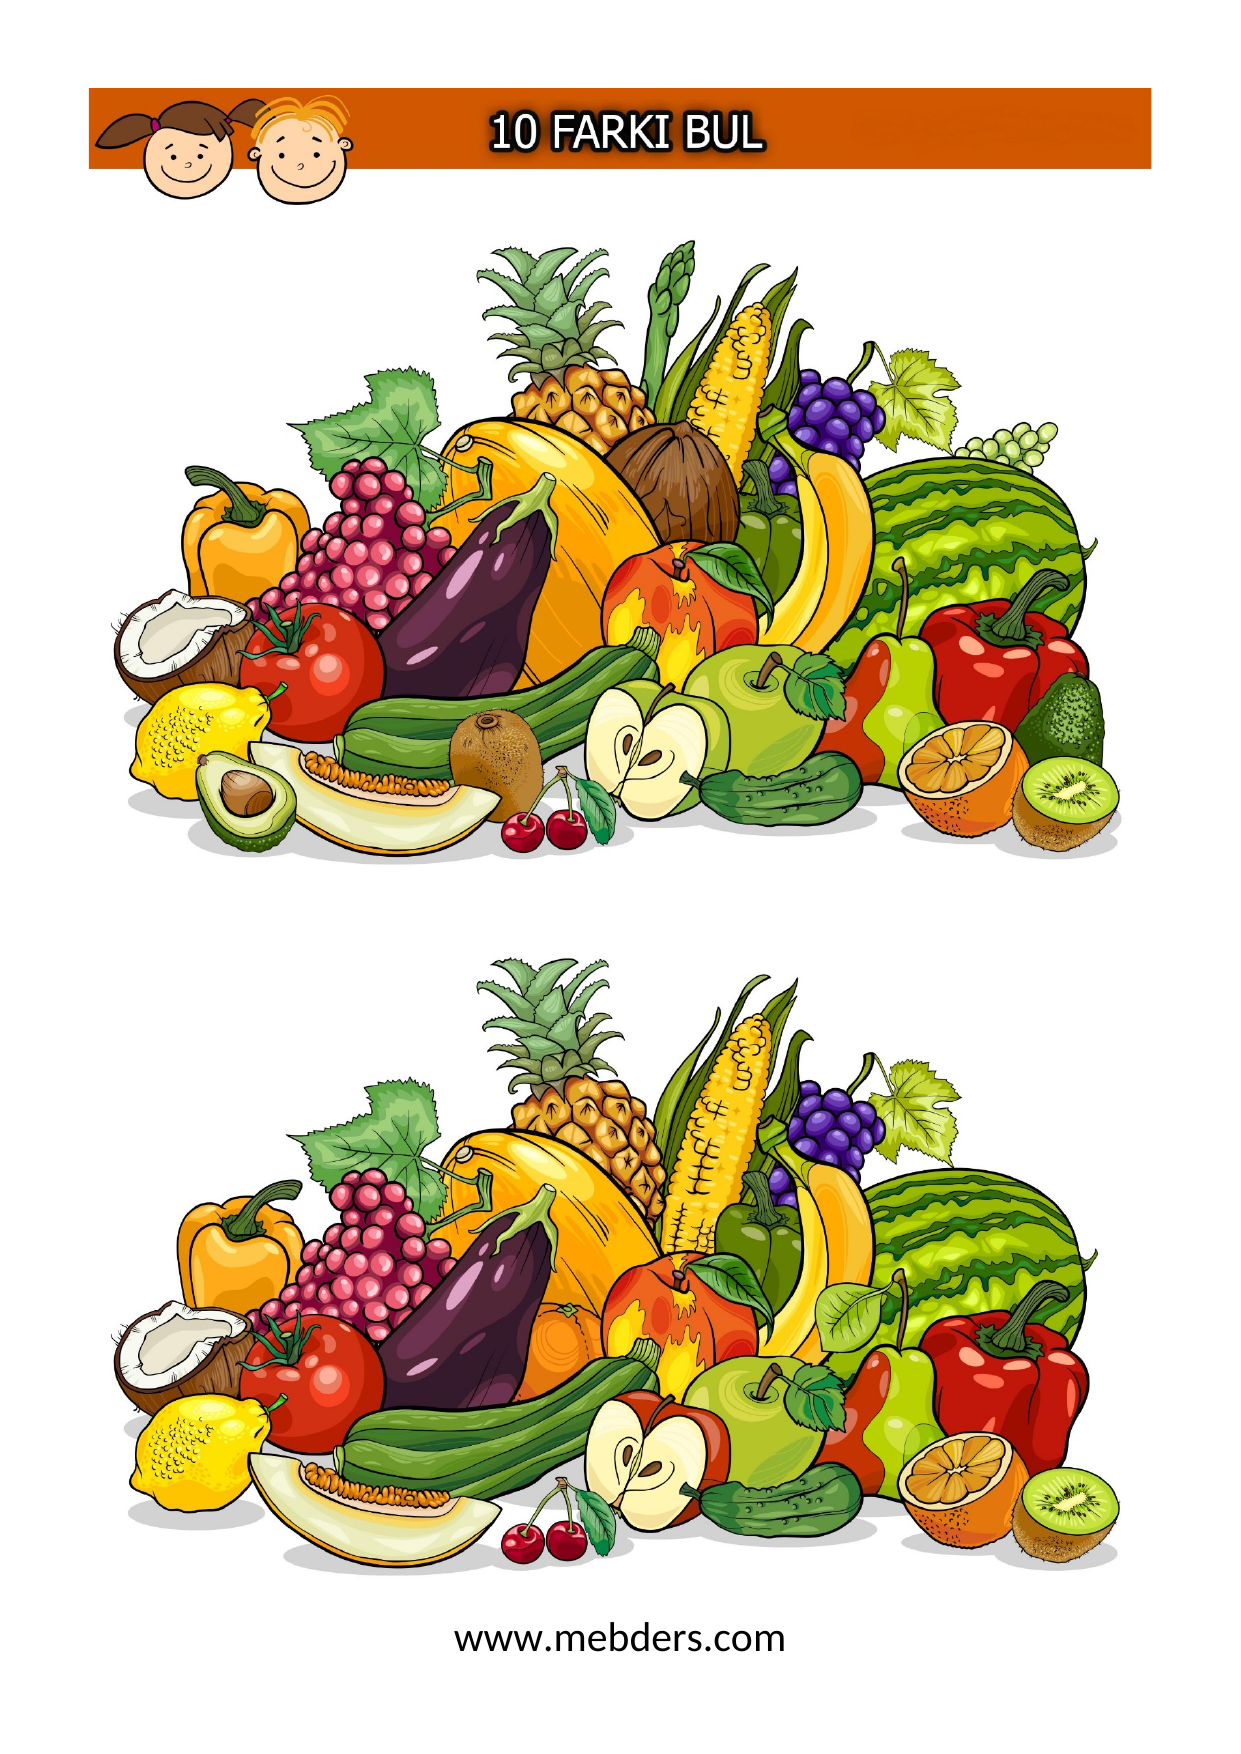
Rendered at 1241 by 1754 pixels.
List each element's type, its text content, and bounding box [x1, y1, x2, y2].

text www.mebders.com [89, 1611, 1152, 1662]
picture [88, 88, 1152, 1593]
